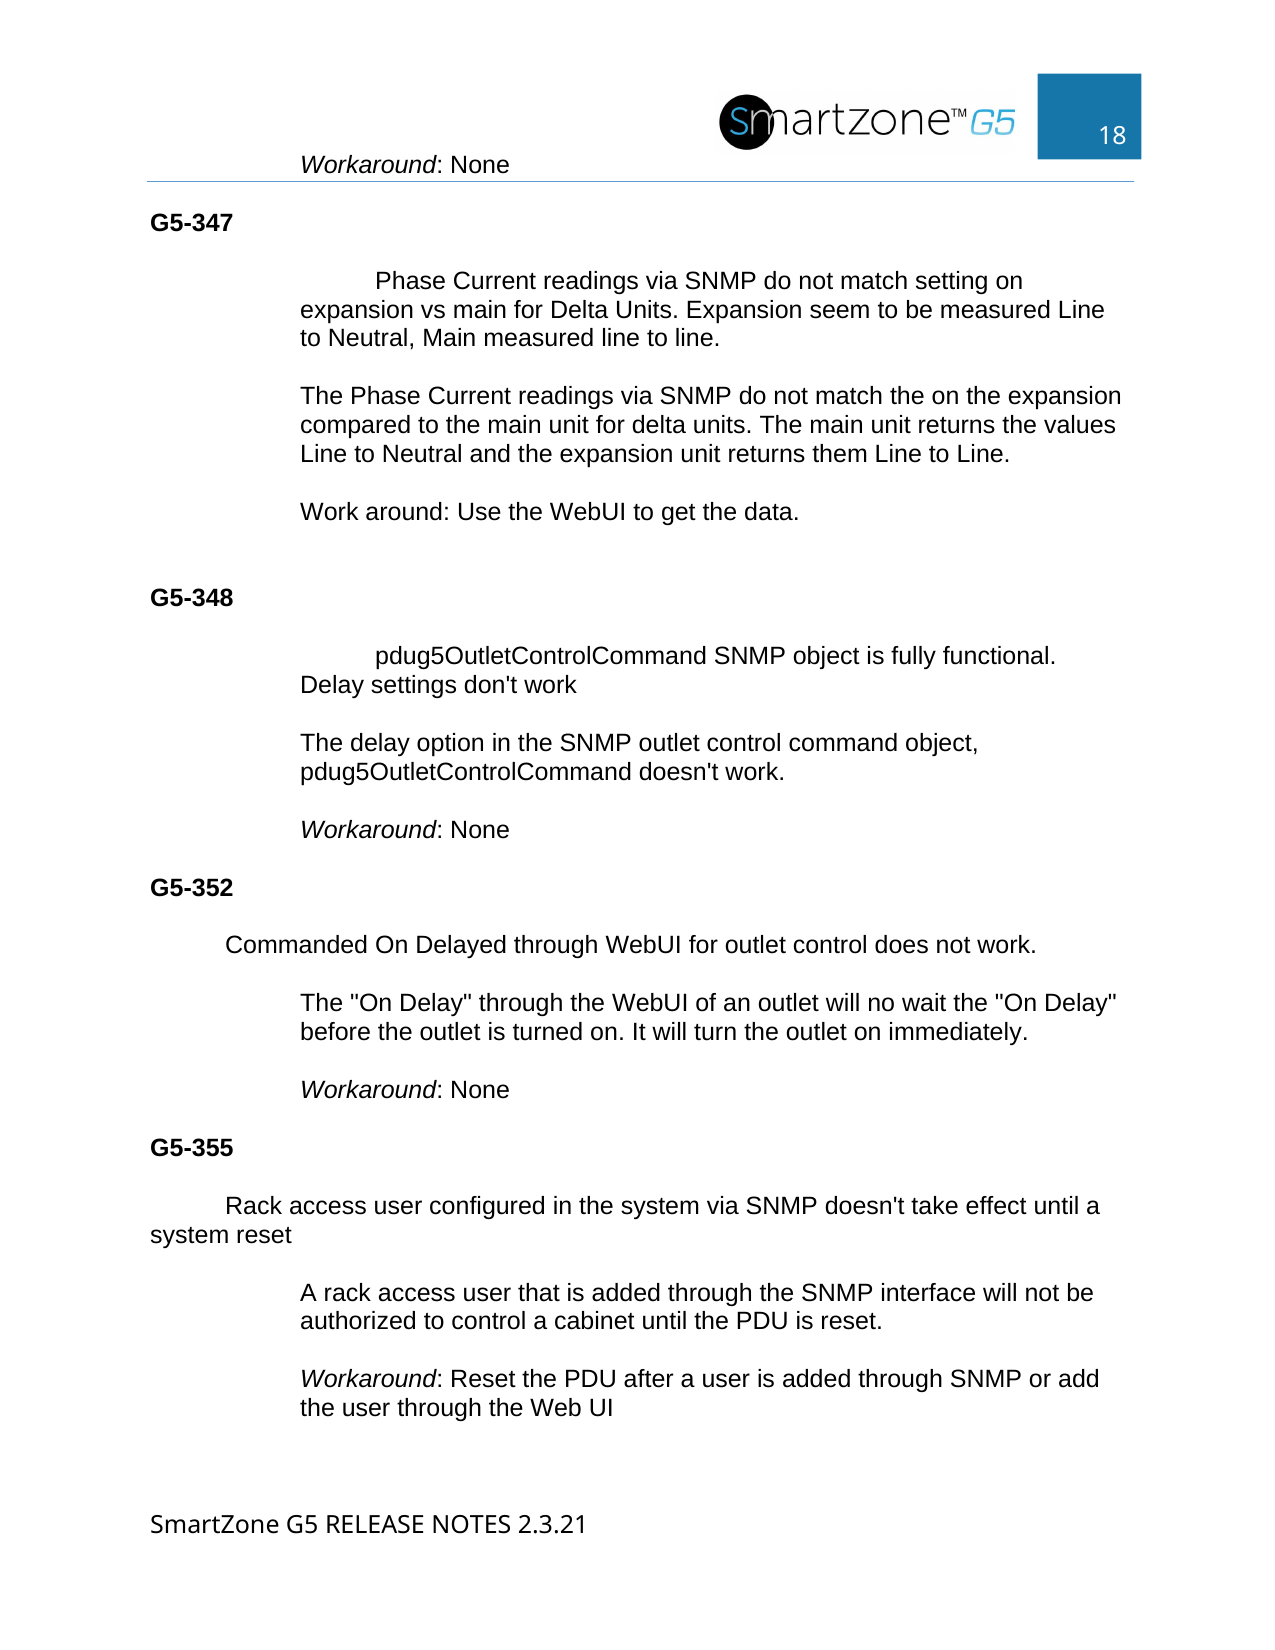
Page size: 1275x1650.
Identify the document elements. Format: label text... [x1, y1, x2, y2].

text Workaround: None [300, 1075, 1125, 1104]
text G5-352 [150, 872, 1125, 901]
picture [715, 90, 1015, 150]
text G5-348 [150, 583, 1125, 612]
text Phase Current readings via SNMP do not match setting on expansion vs main for Delta Units. Expansion seem to be measured Line to Neutral, Main measured line to line. [300, 266, 1125, 352]
text Workaround: Reset the PDU after a user is added through SNMP or add the user through the Web UI [300, 1364, 1125, 1422]
text Rack access user configured in the system via SNMP doesn't take effect until a system reset [150, 1191, 1125, 1248]
text G5-347 [150, 208, 1125, 237]
text The delay option in the SNMP outlet control command object, pdug5OutletControlCommand doesn't work. [300, 728, 1125, 785]
text Workaround: None [300, 814, 1125, 843]
text pdug5OutletControlCommand SNMP object is fully functional. Delay settings don't work [300, 641, 1125, 699]
text Commanded On Delayed through WebUI for outlet control does not work. [150, 930, 1125, 959]
text A rack access user that is added through the SNMP interface will not be authorized to control a cabinet until the PDU is reset. [300, 1277, 1125, 1335]
text The "On Delay" through the WebUI of an outlet will no wait the "On Delay" before the outlet is turned on. It will turn the outlet on immediately. [300, 988, 1125, 1046]
text Workaround: None [300, 150, 1125, 179]
text Work around: Use the WebUI to get the data. [300, 497, 1125, 554]
text G5-355 [150, 1133, 1125, 1162]
